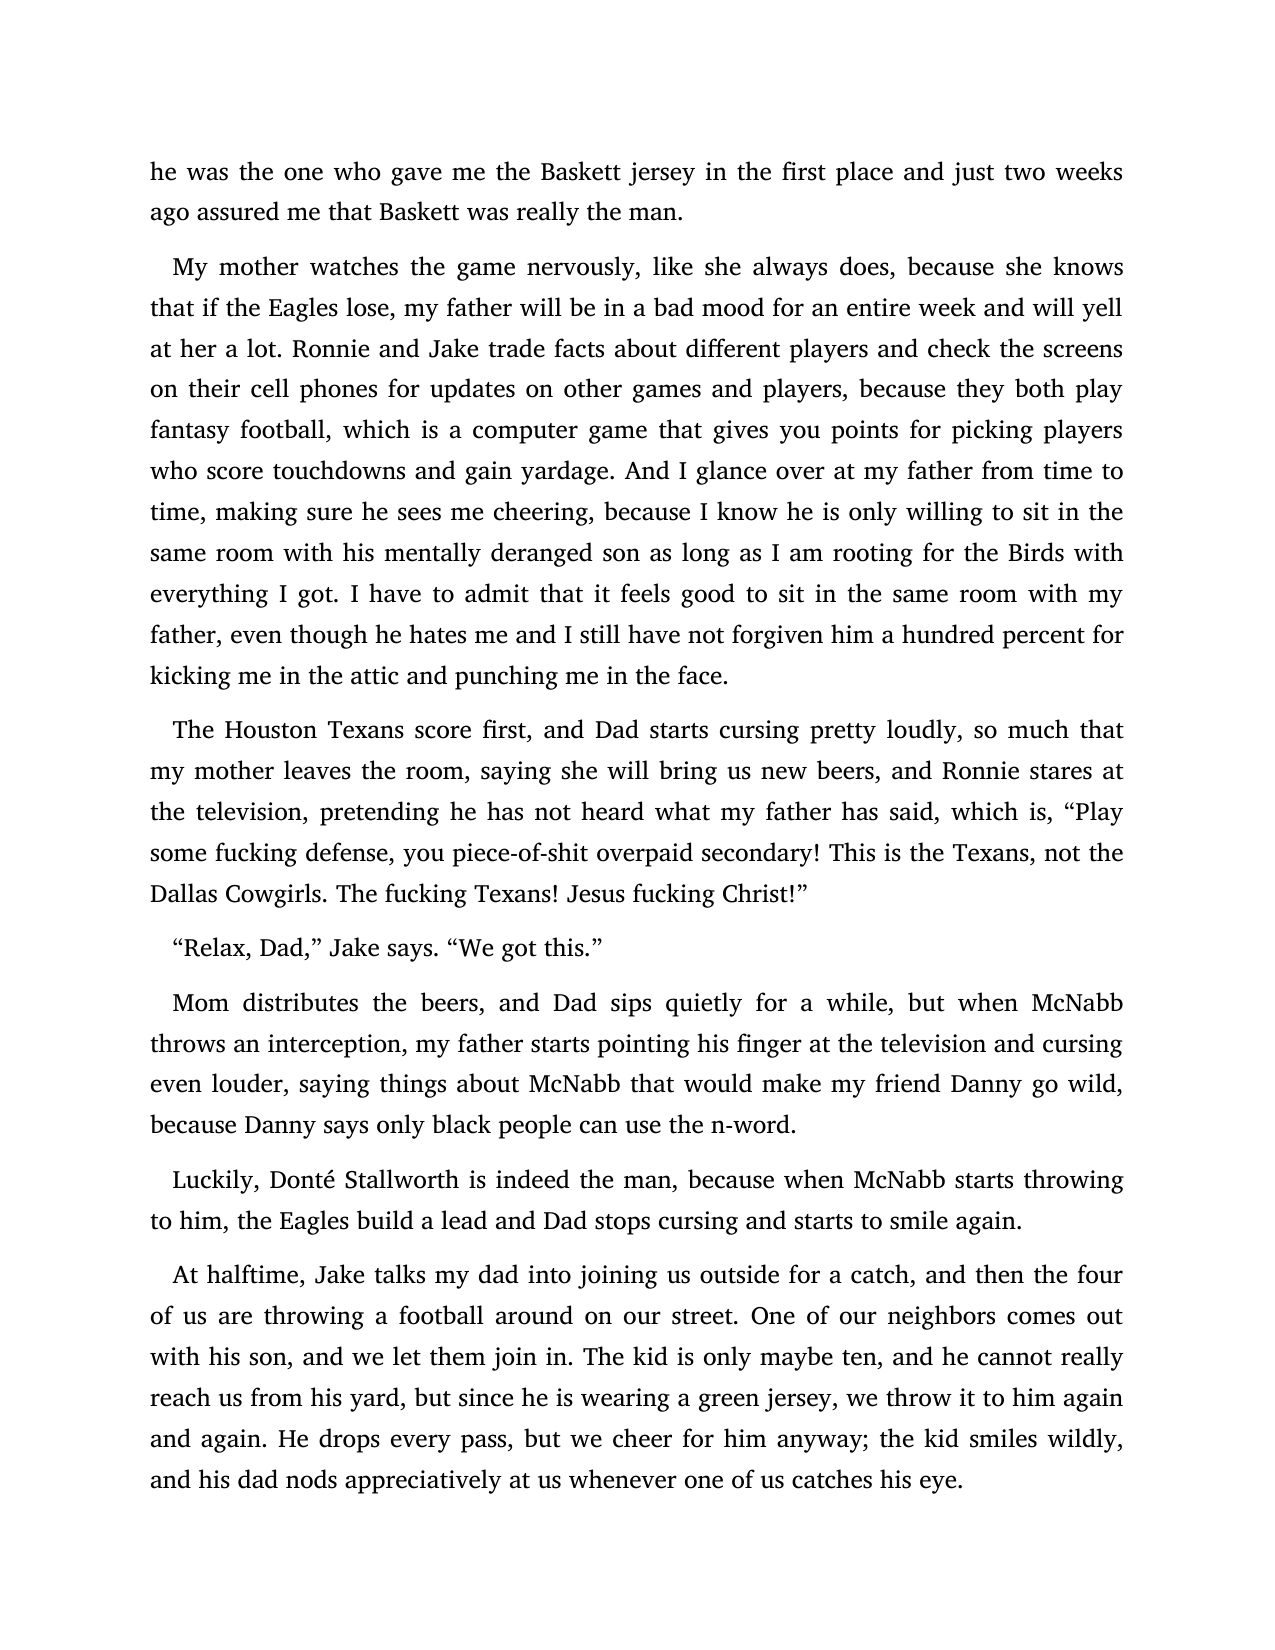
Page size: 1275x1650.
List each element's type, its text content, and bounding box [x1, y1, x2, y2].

text “Relax, Dad,” Jake says. “We got this.” [150, 927, 1125, 968]
text The Houston Texans score first, and Dad starts cursing pretty loudly, so much that my mother leaves the room, saying she will bring us new beers, and Ronnie stares at the television, pretending he has not heard what my father has said, which is, “Play some fucking defense, you piece-of-shit overpaid secondary! This is the Texans, not the Dallas Cowgirls. The fucking Texans! Jesus fucking Christ!” [150, 709, 1125, 913]
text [150, 150, 1125, 232]
text Luckily, Donté Stallworth is indeed the man, because when McNabb starts throwing to him, the Eagles build a lead and Dad stops cursing and starts to smile again. [150, 1158, 1125, 1240]
text Mom distributes the beers, and Dad sips quietly for a while, but when McNabb throws an interception, my father starts pointing his finger at the television and cursing even louder, saying things about McNabb that would make my friend Danny go wild, because Danny says only black people can use the n-word. [150, 981, 1125, 1145]
text My mother watches the game nervously, like she always does, because she knows that if the Eagles lose, my father will be in a bad mood for an entire week and will yell at her a lot. Ronnie and Jake trade facts about different players and check the screens on their cell phones for updates on other games and players, because they both play fantasy football, which is a computer game that gives you points for picking players who score touchdowns and gain yardage. And I glance over at my father from time to time, making sure he sees me cheering, because I know he is only willing to sit in the same room with his mentally deranged son as long as I am rooting for the Birds with everything I got. I have to admit that it feels good to sit in the same room with my father, even though he hates me and I still have not forgiven him a hundred percent for kicking me in the attic and punching me in the face. [150, 245, 1125, 696]
text At halftime, Jake talks my dad into joining us outside for a catch, and then the four of us are throwing a football around on our street. One of our neighbors comes out with his son, and we let them join in. The kid is only maybe ten, and he cannot really reach us from his yard, but since he is wearing a green jersey, we throw it to him again and again. He drops every pass, but we cheer for him anyway; the kid smiles wildly, and his dad nods appreciatively at us whenever one of us catches his eye. [150, 1253, 1125, 1499]
